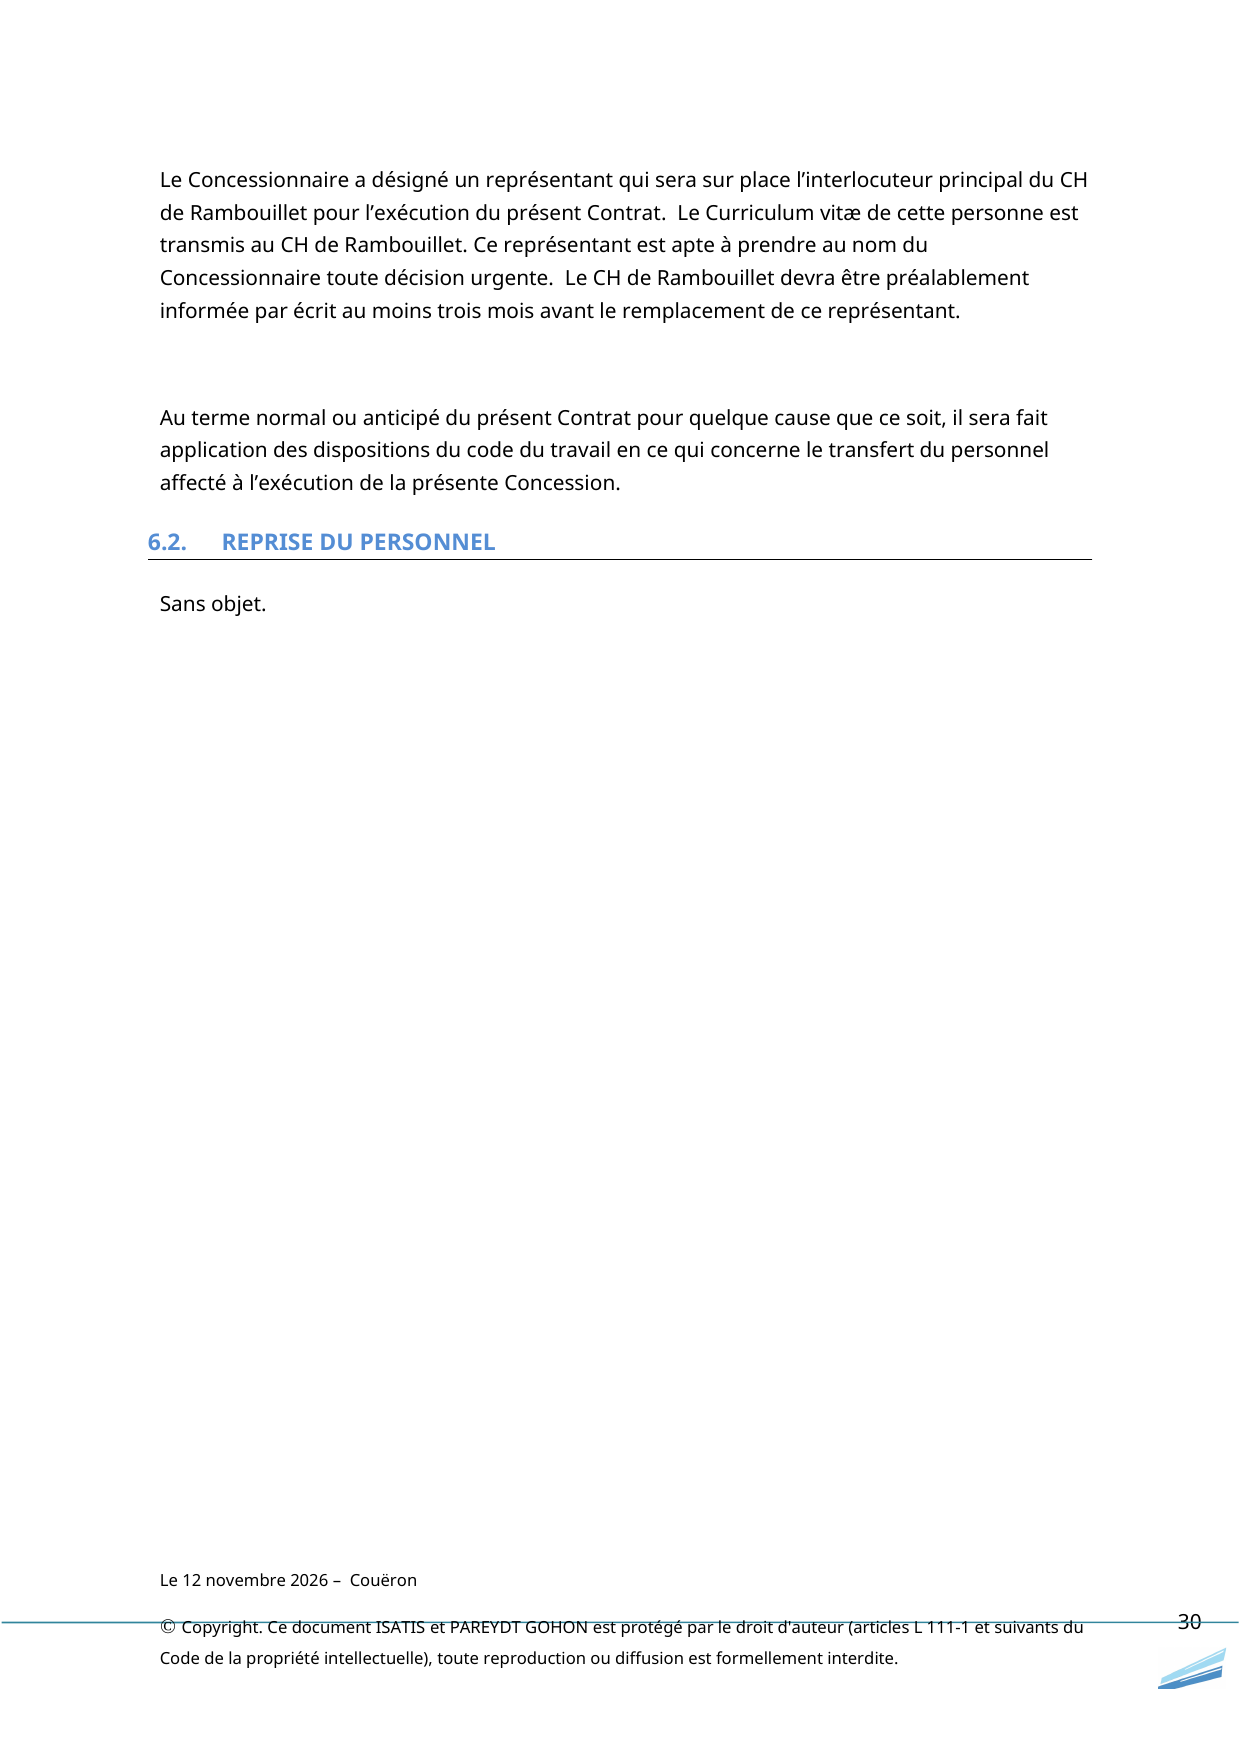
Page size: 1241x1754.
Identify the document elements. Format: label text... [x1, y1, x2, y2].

text Au terme normal ou anticipé du présent Contrat pour quelque cause que ce soit, il sera fait application des dispositions du code du travail en ce qui concerne le transfert du personnel affecté à l’exécution de la présente Concession. [159, 403, 1092, 496]
picture [1157, 1647, 1227, 1689]
text Le Concessionnaire a désigné un représentant qui sera sur place l’interlocuteur principal du CH de Rambouillet pour l’exécution du présent Contrat. Le Curriculum vitæ de cette personne est transmis au CH de Rambouillet. Ce représentant est apte à prendre au nom du Concessionnaire toute décision urgente. Le CH de Rambouillet devra être préalablement informée par écrit au moins trois mois avant le remplacement de ce représentant. [159, 165, 1092, 324]
text Sans objet. [159, 589, 1092, 618]
subtitle Reprise du personnel [148, 525, 1092, 559]
